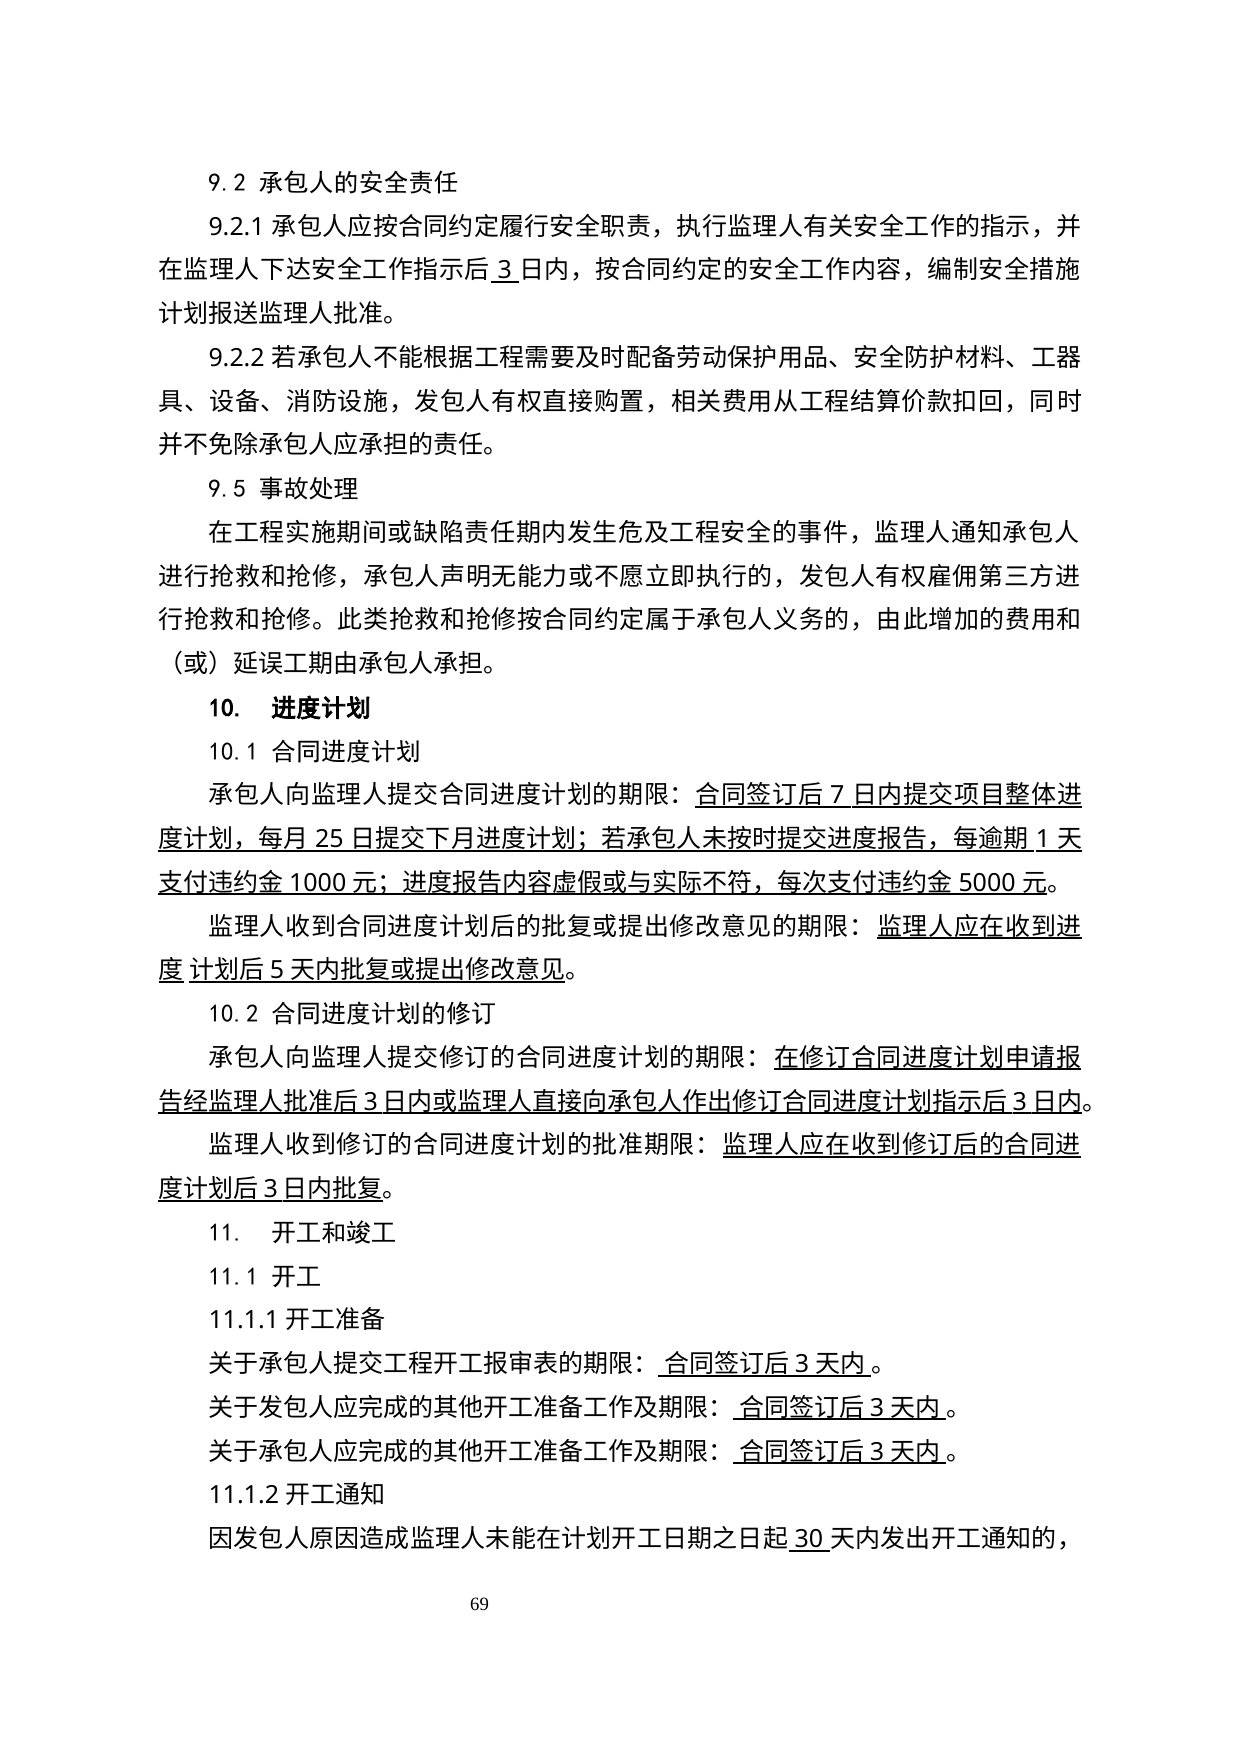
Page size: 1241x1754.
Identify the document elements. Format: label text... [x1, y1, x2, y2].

text 11.1.1 开工准备 [158, 1294, 1082, 1338]
text 9.2.2 若承包人不能根据工程需要及时配备劳动保护用品、安全防护材料、工器具、设备、消防设施，发包人有权直接购置，相关费用从工程结算价款扣回，同时并不免除承包人应承担的责任。 [158, 331, 1082, 463]
text 关于发包人应完成的其他开工准备工作及期限： 合同签订后 3 天内 。 [158, 1381, 1082, 1425]
text 在工程实施期间或缺陷责任期内发生危及工程安全的事件，监理人通知承包人进行抢救和抢修，承包人声明无能力或不愿立即执行的，发包人有权雇佣第三方进行抢救和抢修。此类抢救和抢修按合同约定属于承包人义务的，由此增加的费用和（或）延误工期由承包人承担。 [158, 506, 1082, 681]
text 11.1 开工 [158, 1250, 1082, 1294]
text 9.5 事故处理 [158, 463, 1082, 506]
text 监理人收到修订的合同进度计划的批准期限：监理人应在收到修订后的合同进度计划后3日内批复。 [158, 1119, 1082, 1206]
text 监理人收到合同进度计划后的批复或提出修改意见的期限：监理人应在收到进度 计划后 5 天内批复或提出修改意见。 [158, 900, 1082, 988]
text 承包人向监理人提交合同进度计划的期限：合同签订后 7 日内提交项目整体进度计划，每月 25 日提交下月进度计划；若承包人未按时提交进度报告，每逾期 1 天支付违约金 1000 元；进度报告内容虚假或与实际不符，每次支付违约金 5000 元。 [158, 769, 1082, 900]
text 10.1 合同进度计划 [158, 725, 1082, 769]
text 10.2 合同进度计划的修订 [158, 988, 1082, 1031]
text 承包人向监理人提交修订的合同进度计划的期限：在修订合同进度计划申请报告经监理人批准后3日内或监理人直接向承包人作出修订合同进度计划指示后3日内。 [158, 1031, 1082, 1112]
text 9.2 承包人的安全责任 [158, 156, 1082, 200]
text 关于承包人应完成的其他开工准备工作及期限： 合同签订后 3 天内 。 [158, 1425, 1082, 1469]
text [158, 1513, 1082, 1556]
text 10. 进度计划 [158, 681, 1082, 725]
text 11.1.2 开工通知 [158, 1469, 1082, 1513]
text 关于承包人提交工程开工报审表的期限： 合同签订后 3 天内 。 [158, 1338, 1082, 1381]
text 11. 开工和竣工 [158, 1206, 1082, 1250]
text 9.2.1 承包人应按合同约定履行安全职责，执行监理人有关安全工作的指示，并在监理人下达安全工作指示后 3 日内，按合同约定的安全工作内容，编制安全措施计划报送监理人批准。 [158, 200, 1082, 331]
